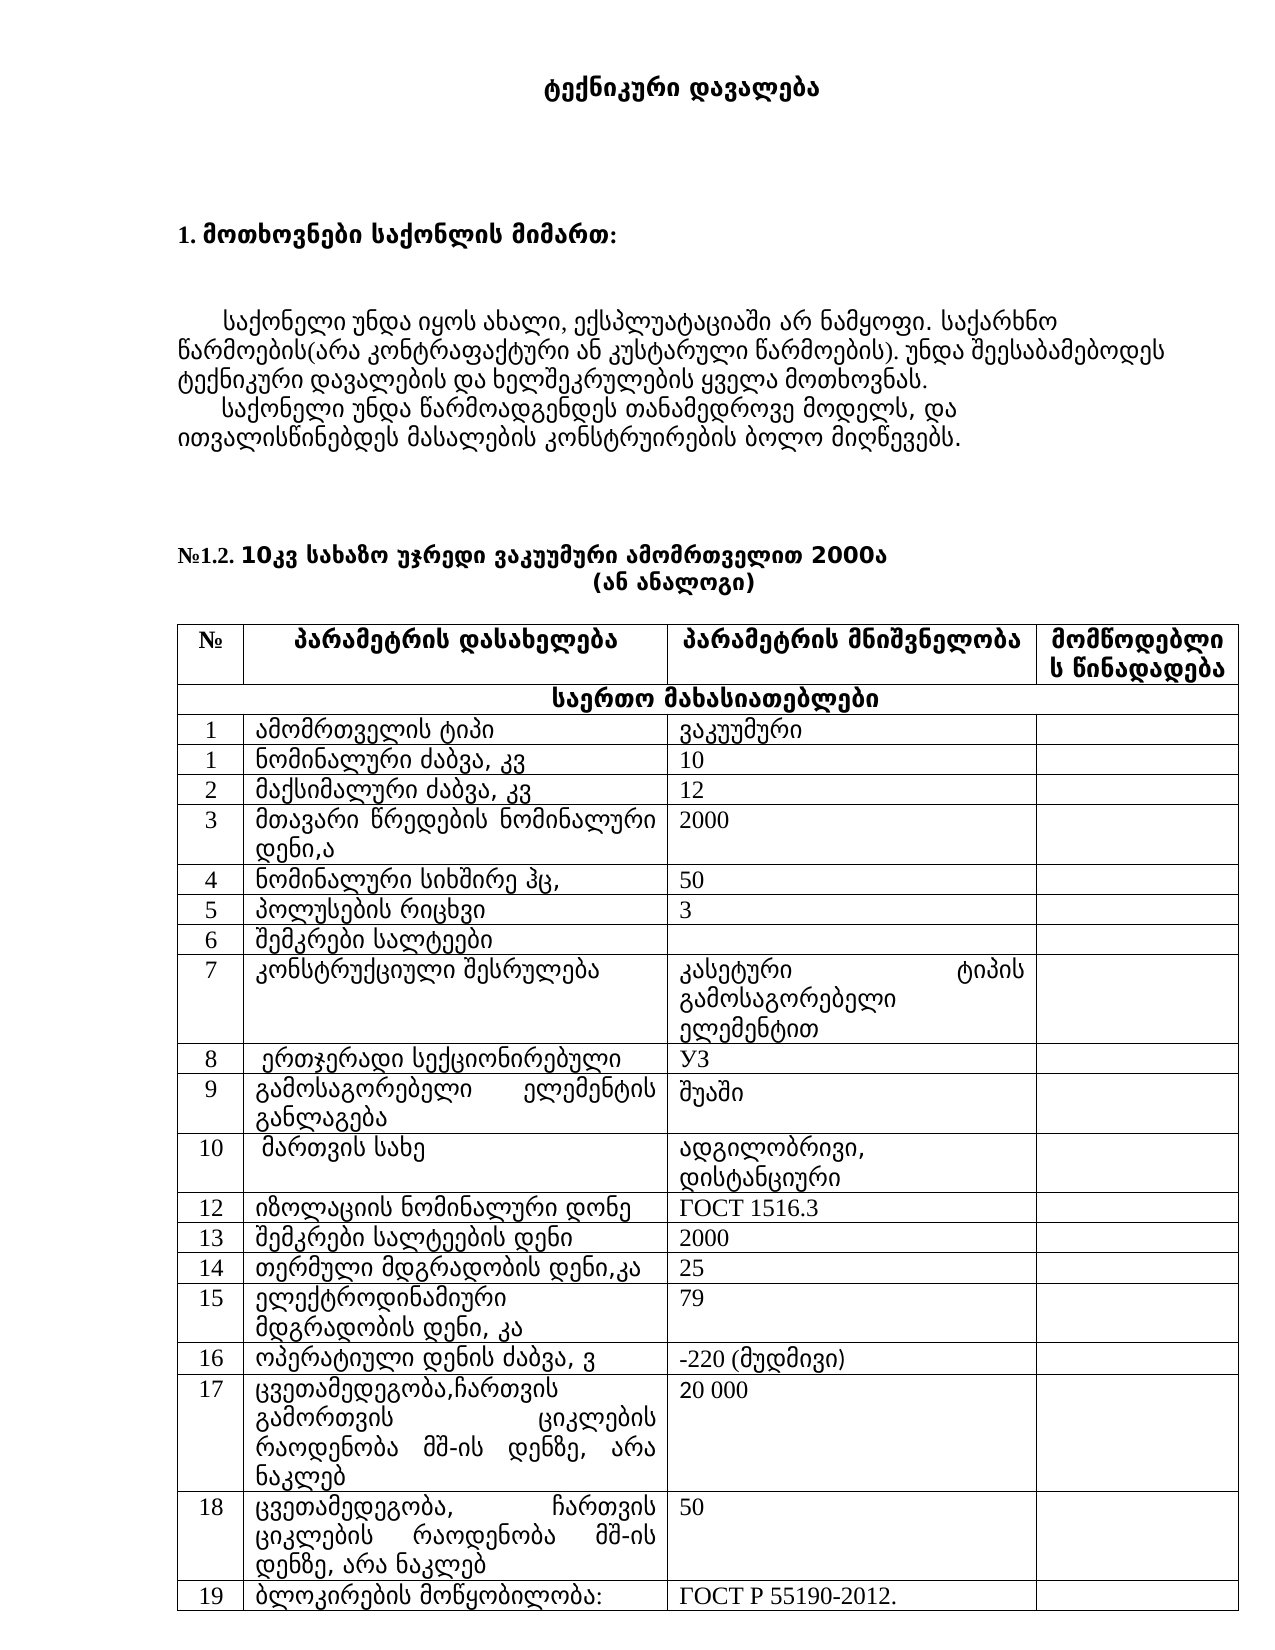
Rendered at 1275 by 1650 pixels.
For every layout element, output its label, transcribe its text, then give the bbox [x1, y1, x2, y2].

table_cell 25 [668, 1253, 1036, 1282]
table_cell ცვეთამედეგობა, ჩართვის ციკლების რაოდენობა მშ-ის დენზე, არა ნაკლებ [244, 1492, 667, 1580]
table_cell 3 [668, 895, 1036, 924]
table_cell [668, 925, 1036, 954]
table_cell [1037, 895, 1238, 924]
table_cell ცვეთამედეგობა,ჩართვის გამორთვის ციკლების რაოდენობა მშ-ის დენზე, არა ნაკლებ [244, 1375, 667, 1491]
table_cell ГОСТ 1516.3 [668, 1193, 1036, 1222]
table_cell საერთო მახასიათებლები [178, 685, 1238, 714]
text ტექნიკური დავალება [177, 44, 1186, 103]
table_cell 17 [178, 1375, 243, 1491]
table_cell 1 [178, 745, 243, 774]
table_header პარამეტრის მნიშვნელობა [668, 625, 1036, 683]
table_cell [1037, 775, 1238, 804]
table_cell მთავარი წრედების ნომინალური დენი,ა [244, 805, 667, 864]
table_cell УЗ [668, 1044, 1036, 1073]
table_cell შემკრები სალტეების დენი [244, 1223, 667, 1252]
table_cell [1037, 805, 1238, 864]
table_header მომწოდებლის წინადადება [1037, 625, 1238, 683]
table_cell 10 [178, 1134, 243, 1192]
table_cell 15 [178, 1284, 243, 1342]
table_cell 50 [668, 1492, 1036, 1580]
table_cell მაქსიმალური ძაბვა, კვ [244, 775, 667, 804]
table_cell 5 [178, 895, 243, 924]
table_cell [1037, 1284, 1238, 1342]
table_cell 50 [668, 865, 1036, 894]
table_cell 3 [178, 805, 243, 864]
table_cell [1037, 925, 1238, 954]
table_cell ГОСТ Р 55190-2012. [668, 1581, 1036, 1610]
table_cell [1037, 715, 1238, 744]
table_cell 2000 [668, 1223, 1036, 1252]
table_cell ვაკუუმური [668, 715, 1036, 744]
table_cell [1037, 1134, 1238, 1192]
table_cell ადგილობრივი, დისტანციური [668, 1134, 1036, 1192]
table_cell 6 [178, 925, 243, 954]
table_cell [1037, 745, 1238, 774]
table_cell ელექტროდინამიური მდგრადობის დენი, კა [244, 1284, 667, 1342]
table_cell თერმული მდგრადობის დენი,კა [244, 1253, 667, 1282]
table_cell [1037, 1253, 1238, 1282]
table_cell მართვის სახე [244, 1134, 667, 1192]
table_cell გამოსაგორებელი ელემენტის განლაგება [244, 1074, 667, 1132]
table_cell ოპერატიული დენის ძაბვა, ვ [244, 1343, 667, 1373]
table_cell 10 [668, 745, 1036, 774]
table_cell [1037, 865, 1238, 894]
table_cell [1037, 1581, 1238, 1610]
text საქონელი უნდა იყოს ახალი, ექსპლუატაციაში არ ნამყოფი. საქარხნო წარმოების(არა კონტრაფაქტური ან კუსტარული წარმოების). უნდა შეესაბამებოდეს ტექნიკური დავალების და ხელშეკრულების ყველა მოთხოვნას. [177, 307, 1186, 394]
text №1.2. 10კვ სახაზო უჯრედი ვაკუუმური ამომრთველით 2000ა [177, 542, 1186, 569]
table_cell 13 [178, 1223, 243, 1252]
table_cell 79 [668, 1284, 1036, 1342]
text საქონელი უნდა წარმოადგენდეს თანამედროვე მოდელს, და ითვალისწინებდეს მასალების კონსტრუირების ბოლო მიღწევებს. [177, 394, 1186, 453]
table_cell 12 [178, 1193, 243, 1222]
table_cell [1037, 1074, 1238, 1132]
table_cell [1037, 1044, 1238, 1073]
table_header პარამეტრის დასახელება [244, 625, 667, 683]
table_cell კონსტრუქციული შესრულება [244, 955, 667, 1043]
table_cell შემკრები სალტეები [244, 925, 667, 954]
table_cell ამომრთველის ტიპი [244, 715, 667, 744]
text 1. მოთხოვნები საქონლის მიმართ: [177, 220, 1186, 307]
table_cell 16 [178, 1343, 243, 1373]
table_cell [1037, 1223, 1238, 1252]
table_cell შუაში [668, 1074, 1036, 1132]
table_cell 9 [178, 1074, 243, 1132]
text (ან ანალოგი) [177, 569, 1186, 595]
table_cell 7 [178, 955, 243, 1043]
table_cell -220 (მუდმივი) [668, 1343, 1036, 1373]
table_cell ერთჯერადი სექციონირებული [244, 1044, 667, 1073]
table_cell 1 [178, 715, 243, 744]
table_cell [1037, 1343, 1238, 1373]
table_cell [1037, 1375, 1238, 1491]
table_cell ბლოკირების მოწყობილობა: [244, 1581, 667, 1610]
table_cell 19 [178, 1581, 243, 1610]
table_cell 20 000 [668, 1375, 1036, 1491]
table_cell 2 [178, 775, 243, 804]
table_cell ნომინალური სიხშირე ჰც, [244, 865, 667, 894]
table_cell 14 [178, 1253, 243, 1282]
table_cell იზოლაციის ნომინალური დონე [244, 1193, 667, 1222]
table_cell 18 [178, 1492, 243, 1580]
table_cell 4 [178, 865, 243, 894]
table_cell პოლუსების რიცხვი [244, 895, 667, 924]
table_cell 8 [178, 1044, 243, 1073]
table_cell 12 [668, 775, 1036, 804]
table_cell [1037, 1193, 1238, 1222]
table_cell ნომინალური ძაბვა, კვ [244, 745, 667, 774]
table_cell [1037, 1492, 1238, 1580]
table_cell კასეტური ტიპის გამოსაგორებელი ელემენტით [668, 955, 1036, 1043]
table_cell 2000 [668, 805, 1036, 864]
table_cell [1037, 955, 1238, 1043]
table_header № [178, 625, 243, 683]
